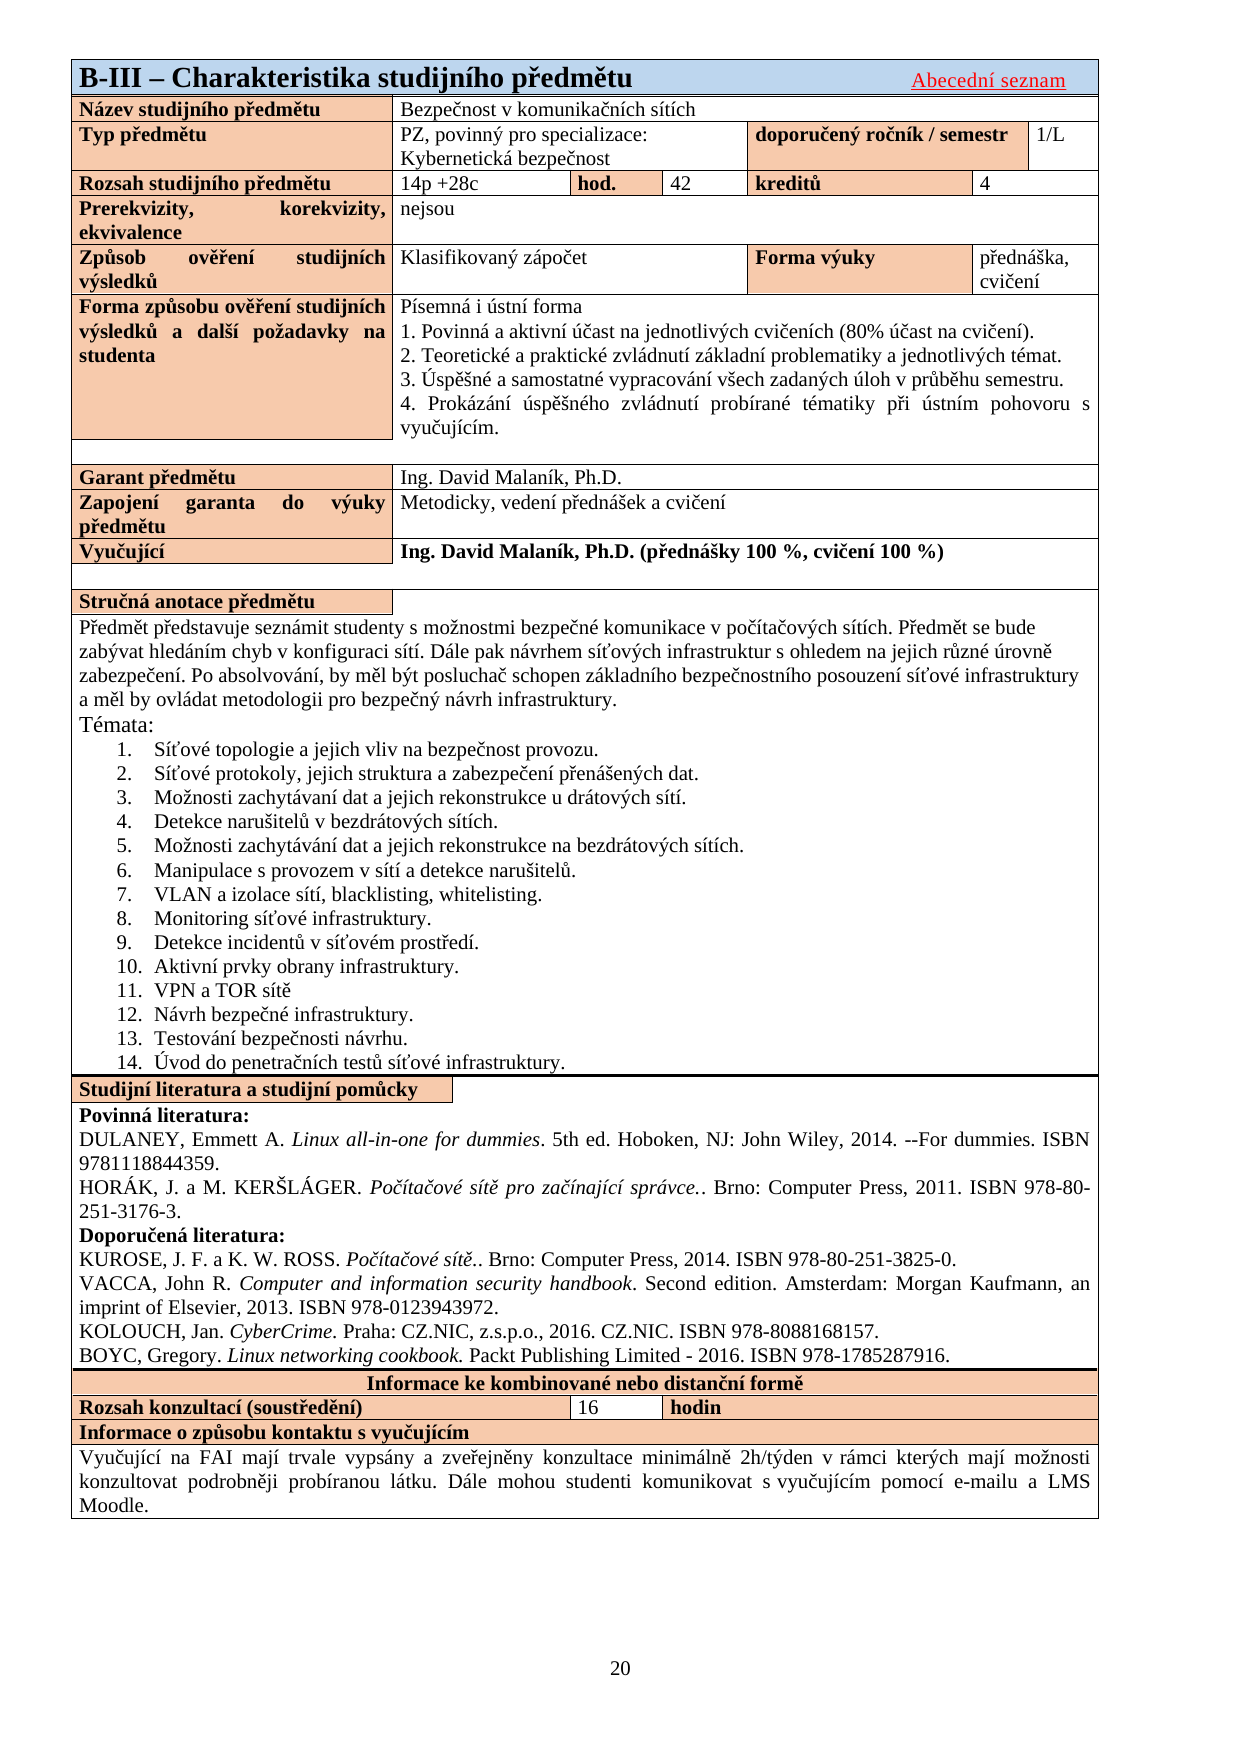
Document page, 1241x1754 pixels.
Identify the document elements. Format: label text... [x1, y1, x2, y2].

table_cell Předmět představuje seznámit studenty s možnostmi bezpečné komunikace v počítačových sítích. Předmět se bude zabývat hledáním chyb v konfiguraci sítí. Dále pak návrhem síťových infrastruktur s ohledem na jejich různé úrovně zabezpečení. Po absolvování, by měl být posluchač schopen základního bezpečnostního posouzení síťové infrastruktury a měl by ovládat metodologii pro bezpečný návrh infrastruktury. Témata: Síťové topologie a jejich vliv na bezpečnost provozu. Síťové protokoly, jejich struktura a zabezpečení přenášených dat. Možnosti zachytávaní dat a jejich rekonstrukce u drátových sítí. Detekce narušitelů v bezdrátových sítích. Možnosti zachytávání dat a jejich rekonstrukce na bezdrátových sítích. Manipulace s provozem v sítí a detekce narušitelů. VLAN a izolace sítí, blacklisting, whitelisting. Monitoring síťové infrastruktury. Detekce incidentů v síťovém prostředí. Aktivní prvky obrany infrastruktury. VPN a TOR sítě Návrh bezpečné infrastruktury. Testování bezpečnosti návrhu. Úvod do penetračních testů síťové infrastruktury. [72, 614, 1098, 1074]
table_cell [72, 439, 1098, 464]
table_cell Vyučující na FAI mají trvale vypsány a zveřejněny konzultace minimálně 2h/týden v rámci kterých mají možnosti konzultovat podrobněji probíranou látku. Dále mohou studenti komunikovat s vyučujícím pomocí e-mailu a LMS Moodle. [72, 1445, 1098, 1517]
table_cell Stručná anotace předmětu [72, 590, 392, 613]
table_cell Písemná i ústní forma 1. Povinná a aktivní účast na jednotlivých cvičeních (80% účast na cvičení). 2. Teoretické a praktické zvládnutí základní problematiky a jednotlivých témat. 3. Úspěšné a samostatné vypracování všech zadaných úloh v průběhu semestru. 4. Prokázání úspěšného zvládnutí probírané tématiky při ústním pohovoru s vyučujícím. [393, 295, 1098, 439]
table_cell Bezpečnost v komunikačních sítích [393, 97, 1098, 121]
table_cell [393, 590, 1098, 613]
table_cell PZ, povinný pro specializace: Kybernetická bezpečnost [393, 122, 747, 170]
table_cell hodin [663, 1395, 1098, 1419]
table_cell hod. [571, 171, 662, 195]
table_cell doporučený ročník / semestr [748, 122, 1028, 170]
table_cell 42 [663, 171, 747, 195]
table_cell Informace ke kombinované nebo distanční formě [72, 1368, 1098, 1394]
table_cell Rozsah konzultací (soustředění) [72, 1396, 570, 1419]
table_cell 1/L [1029, 122, 1098, 170]
table_cell [453, 1077, 1098, 1102]
table_cell Informace o způsobu kontaktu s vyučujícím [72, 1420, 1098, 1444]
table_cell Studijní literatura a studijní pomůcky [72, 1077, 452, 1102]
table_cell [72, 563, 1098, 588]
table_cell Klasifikovaný zápočet [393, 245, 747, 293]
table_cell Typ předmětu [72, 122, 392, 170]
table_cell Název studijního předmětu [72, 97, 392, 121]
table_cell Metodicky, vedení přednášek a cvičení [393, 490, 1098, 538]
table_cell Povinná literatura: DULANEY, Emmett A. Linux all-in-one for dummies. 5th ed. Hoboken, NJ: John Wiley, 2014. --For dummies. ISBN 9781118844359. HORÁK, J. a M. KERŠLÁGER. Počítačové sítě pro začínající správce.. Brno: Computer Press, 2011. ISBN 978-80-251-3176-3. Doporučená literatura: KUROSE, J. F. a K. W. ROSS. Počítačové sítě.. Brno: Computer Press, 2014. ISBN 978-80-251-3825-0. VACCA, John R. Computer and information security handbook. Second edition. Amsterdam: Morgan Kaufmann, an imprint of Elsevier, 2013. ISBN 978-0123943972. KOLOUCH, Jan. CyberCrime. Praha: CZ.NIC, z.s.p.o., 2016. CZ.NIC. ISBN 978-8088168157. BOYC, Gregory. Linux networking cookbook. Packt Publishing Limited - 2016. ISBN 978-1785287916. [72, 1102, 1098, 1367]
table_cell kreditů [748, 171, 972, 195]
table_cell Ing. David Malaník, Ph.D. (přednášky 100 %, cvičení 100 %) [393, 539, 1098, 563]
table_cell Rozsah studijního předmětu [72, 171, 392, 195]
table_cell 4 [973, 171, 1098, 195]
table_cell nejsou [393, 196, 1098, 244]
table_cell Forma způsobu ověření studijních výsledků a další požadavky na studenta [72, 295, 392, 439]
table_cell Ing. David Malaník, Ph.D. [393, 465, 1098, 489]
table_cell Způsob ověření studijních výsledků [72, 245, 392, 293]
table_cell 14p +28c [393, 171, 570, 195]
table_cell Vyučující [72, 539, 392, 563]
table_cell Prerekvizity, korekvizity, ekvivalence [72, 196, 392, 244]
table_cell Forma výuky [748, 245, 972, 293]
table_cell Garant předmětu [72, 465, 392, 489]
table_header B-III – Charakteristika studijního předmětu [72, 60, 1098, 94]
table_cell 16 [571, 1396, 662, 1419]
table_cell Zapojení garanta do výuky předmětu [72, 490, 392, 538]
table_cell přednáška, cvičení [973, 245, 1098, 293]
